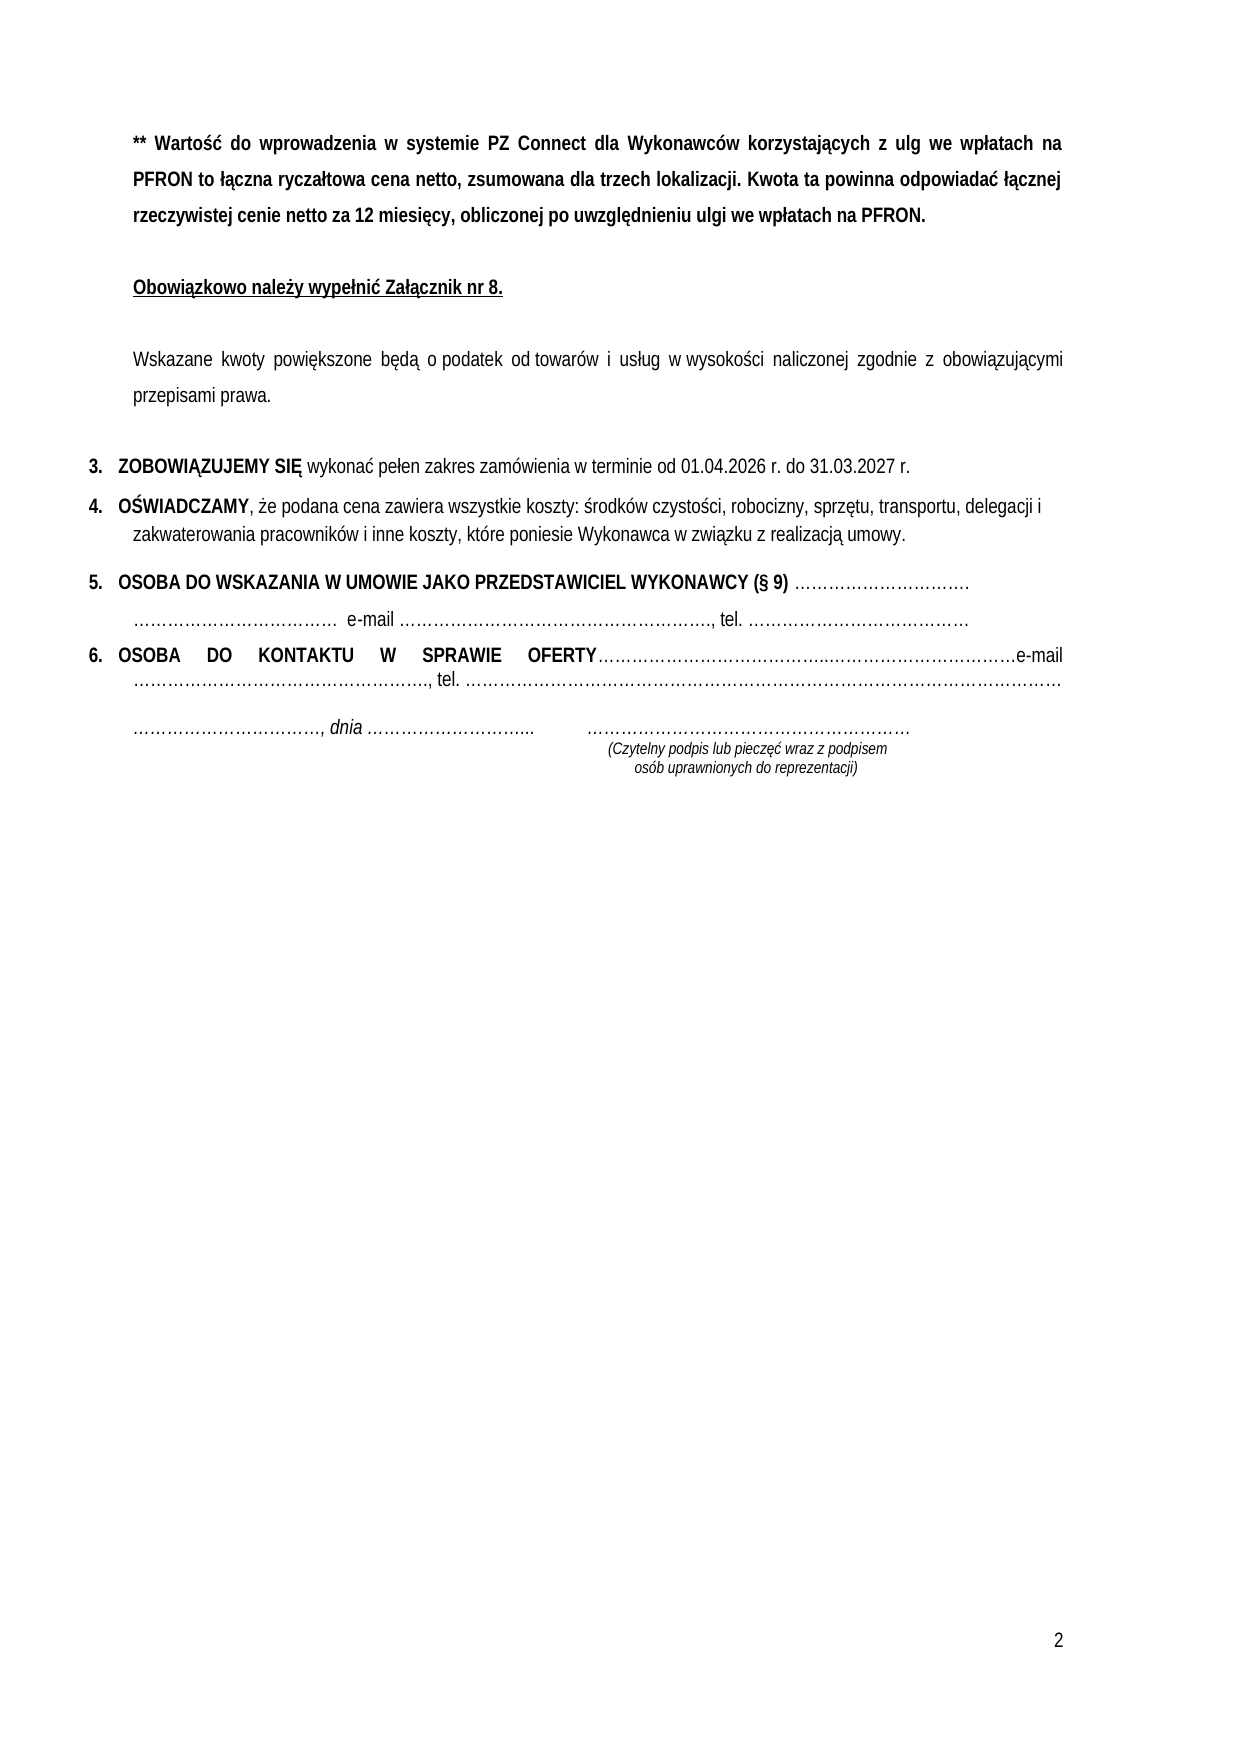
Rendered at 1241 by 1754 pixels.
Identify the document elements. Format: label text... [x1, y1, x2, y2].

text Obowiązkowo należy wypełnić Załącznik nr 8. [133, 275, 1063, 299]
text ……………………………… e-mail ………………………………………………., tel. ………………………………… [133, 607, 1063, 631]
list OSOBA DO KONTAKTU W SPRAWIE OFERTY…………………………………..……………………………e-mail ……………………………………………., tel. …………………………………………………………………………………………… [88, 643, 1063, 691]
list ZOBOWIĄZUJEMY SIĘ wykonać pełen zakres zamówienia w terminie od 01.04.2026 r. do 31.03.2027 r. [88, 454, 1063, 478]
text osób uprawnionych do reprezentacji) [575, 758, 1063, 777]
text ……………………………, dnia ………………………... ………………………………………………… (Czytelny podpis lub pieczęć wraz z podpisem [133, 715, 1063, 758]
text ** Wartość do wprowadzenia w systemie PZ Connect dla Wykonawców korzystających z ulg we wpłatach na PFRON to łączna ryczałtowa cena netto, zsumowana dla trzech lokalizacji. Kwota ta powinna odpowiadać łącznej rzeczywistej cenie netto za 12 miesięcy, obliczonej po uwzględnieniu ulgi we wpłatach na PFRON. [133, 131, 1063, 227]
list OSOBA DO WSKAZANIA W UMOWIE JAKO PRZEDSTAWICIEL WYKONAWCY (§ 9) …………………………. [88, 570, 1063, 594]
text Wskazane kwoty powiększone będą o podatek od towarów i usług w wysokości naliczonej zgodnie z obowiązującymi przepisami prawa. [133, 347, 1063, 407]
list OŚWIADCZAMY, że podana cena zawiera wszystkie koszty: środków czystości, robocizny, sprzętu, transportu, delegacji i zakwaterowania pracowników i inne koszty, które poniesie Wykonawca w związku z realizacją umowy. [88, 494, 1063, 546]
